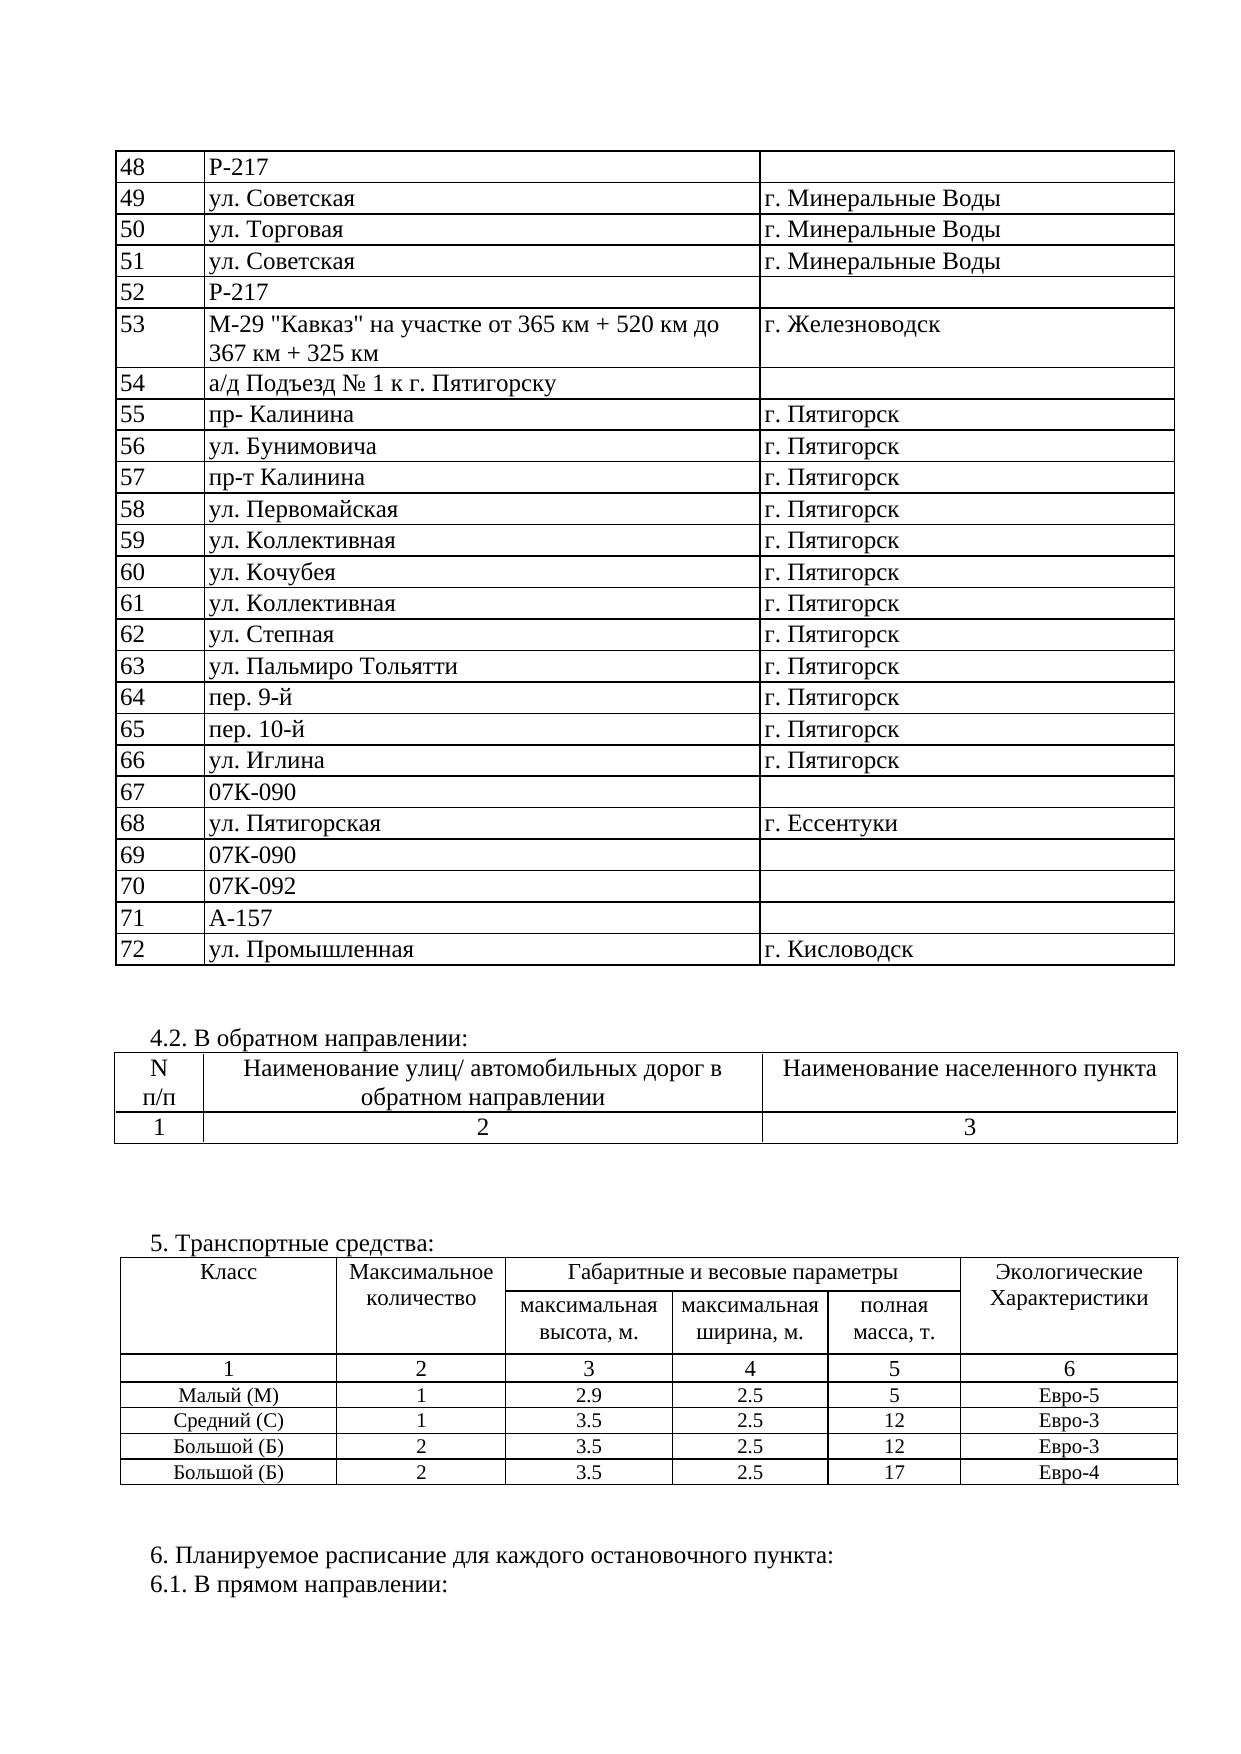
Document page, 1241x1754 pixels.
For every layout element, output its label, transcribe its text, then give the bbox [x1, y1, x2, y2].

table_cell 5 [829, 1383, 960, 1407]
table_cell [761, 277, 1174, 307]
table_cell ул. Коллективная [205, 525, 759, 555]
table_cell Евро-3 [961, 1434, 1177, 1458]
table_cell 50 [117, 215, 204, 244]
table_cell Р-217 [205, 277, 759, 307]
table_cell 64 [117, 683, 204, 712]
table_cell пр- Калинина [205, 400, 759, 429]
text 5. Транспортные средства: [150, 1228, 1090, 1257]
table_cell ул. Первомайская [205, 494, 759, 524]
table_cell ул. Торговая [205, 215, 759, 244]
table_cell пер. 9-й [205, 683, 759, 712]
table_cell 62 [117, 620, 204, 649]
table_header Экологические Характеристики [961, 1258, 1177, 1353]
text 6.1. В прямом направлении: [150, 1569, 1090, 1598]
table_cell Малый (М) [121, 1383, 336, 1407]
table_cell г. Минеральные Воды [761, 183, 1174, 213]
table_cell 17 [829, 1460, 960, 1484]
table_cell 2 [204, 1113, 762, 1142]
table_cell 2 [337, 1460, 505, 1484]
table_cell [761, 840, 1174, 870]
table_cell 49 [117, 183, 204, 213]
table_cell 07К-092 [205, 871, 759, 901]
table_cell 6 [961, 1355, 1177, 1381]
table_cell пер. 10-й [205, 714, 759, 744]
table_cell 51 [117, 246, 204, 276]
table_cell г. Пятигорск [761, 588, 1174, 618]
table_cell 69 [117, 840, 204, 870]
table_cell г. Пятигорск [761, 494, 1174, 524]
table_cell А-157 [205, 903, 759, 933]
table_cell 54 [117, 368, 204, 398]
table_cell Большой (Б) [121, 1434, 336, 1458]
table_cell 72 [117, 934, 204, 964]
table_cell 67 [117, 777, 204, 807]
table_cell 3 [763, 1111, 1177, 1142]
table_cell 2 [337, 1434, 505, 1458]
table_cell 57 [117, 462, 204, 492]
table_cell г. Пятигорск [761, 620, 1174, 649]
table_cell г. Пятигорск [761, 683, 1174, 712]
table_cell 2.9 [506, 1383, 672, 1407]
table_header Наименование улиц/ автомобильных дорог в обратном направлении [204, 1053, 762, 1111]
table_cell Евро-3 [961, 1408, 1177, 1432]
table_cell [761, 152, 1174, 181]
table_cell 66 [117, 746, 204, 775]
table_cell Р-217 [205, 152, 759, 181]
table_cell 1 [115, 1112, 203, 1142]
table_cell ул. Промышленная [205, 934, 759, 964]
table_cell пр-т Калинина [205, 462, 759, 492]
table_cell г. Железноводск [761, 309, 1174, 366]
table_cell 60 [117, 557, 204, 587]
table_cell г. Пятигорск [761, 400, 1174, 429]
table_cell 2.5 [673, 1408, 827, 1432]
table_cell максимальная высота, м. [506, 1292, 672, 1353]
table_cell 52 [117, 277, 204, 307]
table_cell г. Минеральные Воды [761, 246, 1174, 276]
table_cell ул. Советская [205, 246, 759, 276]
table_cell г. Пятигорск [761, 651, 1174, 681]
table_cell 56 [117, 431, 204, 461]
table_cell 07К-090 [205, 777, 759, 807]
table_header Класс [121, 1258, 336, 1353]
table_cell г. Ессентуки [761, 808, 1174, 838]
table_header N п/п [115, 1053, 203, 1111]
table_cell 3 [506, 1355, 672, 1381]
table_cell ул. Советская [205, 183, 759, 213]
table_cell 1 [337, 1408, 505, 1432]
table_cell максимальная ширина, м. [673, 1292, 827, 1353]
table_cell 65 [117, 714, 204, 744]
table_cell 53 [117, 309, 204, 366]
text 6. Планируемое расписание для каждого остановочного пункта: [150, 1540, 1090, 1569]
table_cell ул. Иглина [205, 746, 759, 775]
table_cell г. Пятигорск [761, 462, 1174, 492]
table_cell г. Минеральные Воды [761, 215, 1174, 244]
table_cell 71 [117, 903, 204, 933]
table_cell 5 [829, 1355, 960, 1381]
text 4.2. В обратном направлении: [150, 1023, 1090, 1052]
table_cell 48 [117, 152, 204, 181]
table_cell 59 [117, 525, 204, 555]
table_cell ул. Степная [205, 620, 759, 649]
table_cell Евро-5 [961, 1383, 1177, 1407]
table_cell 3.5 [506, 1460, 672, 1484]
table_cell Средний (С) [121, 1408, 336, 1432]
table_cell а/д Подъезд № 1 к г. Пятигорску [205, 368, 759, 398]
table_cell 68 [117, 808, 204, 838]
table_cell 3.5 [506, 1408, 672, 1432]
table_cell 63 [117, 651, 204, 681]
table_cell 2.5 [673, 1383, 827, 1407]
table_cell 61 [117, 588, 204, 618]
table_cell 12 [829, 1434, 960, 1458]
table_cell 55 [117, 400, 204, 429]
table_cell ул. Пальмиро Тольятти [205, 651, 759, 681]
table_cell 07К-090 [205, 840, 759, 870]
table_cell 70 [117, 871, 204, 901]
table_cell г. Пятигорск [761, 431, 1174, 461]
table_cell 3.5 [506, 1434, 672, 1458]
table_header Габаритные и весовые параметры [506, 1258, 960, 1290]
table_cell [761, 903, 1174, 933]
table_header Максимальное количество [337, 1258, 505, 1353]
table_cell 12 [829, 1408, 960, 1432]
table_cell 2.5 [673, 1460, 827, 1484]
table_header Наименование населенного пункта [763, 1053, 1177, 1111]
table_cell [761, 777, 1174, 807]
table_cell г. Пятигорск [761, 525, 1174, 555]
table_cell Большой (Б) [121, 1460, 336, 1484]
table_cell 1 [121, 1355, 336, 1381]
table_cell г. Пятигорск [761, 714, 1174, 744]
table_cell ул. Пятигорская [205, 808, 759, 838]
table_cell ул. Кочубея [205, 557, 759, 587]
table_cell г. Пятигорск [761, 746, 1174, 775]
table_cell ул. Коллективная [205, 588, 759, 618]
table_cell 4 [673, 1355, 827, 1381]
table_cell 58 [117, 494, 204, 524]
table_cell полная масса, т. [829, 1292, 960, 1353]
table_cell ул. Бунимовича [205, 431, 759, 461]
table_cell [761, 368, 1174, 398]
table_cell 2.5 [673, 1434, 827, 1458]
table_cell г. Кисловодск [761, 934, 1174, 964]
table_cell 1 [337, 1383, 505, 1407]
table_cell г. Пятигорск [761, 557, 1174, 587]
table_cell Евро-4 [961, 1460, 1177, 1484]
table_cell М-29 "Кавказ" на участке от 365 км + 520 км до 367 км + 325 км [205, 309, 759, 366]
table_cell [761, 871, 1174, 901]
table_cell 2 [337, 1355, 505, 1381]
